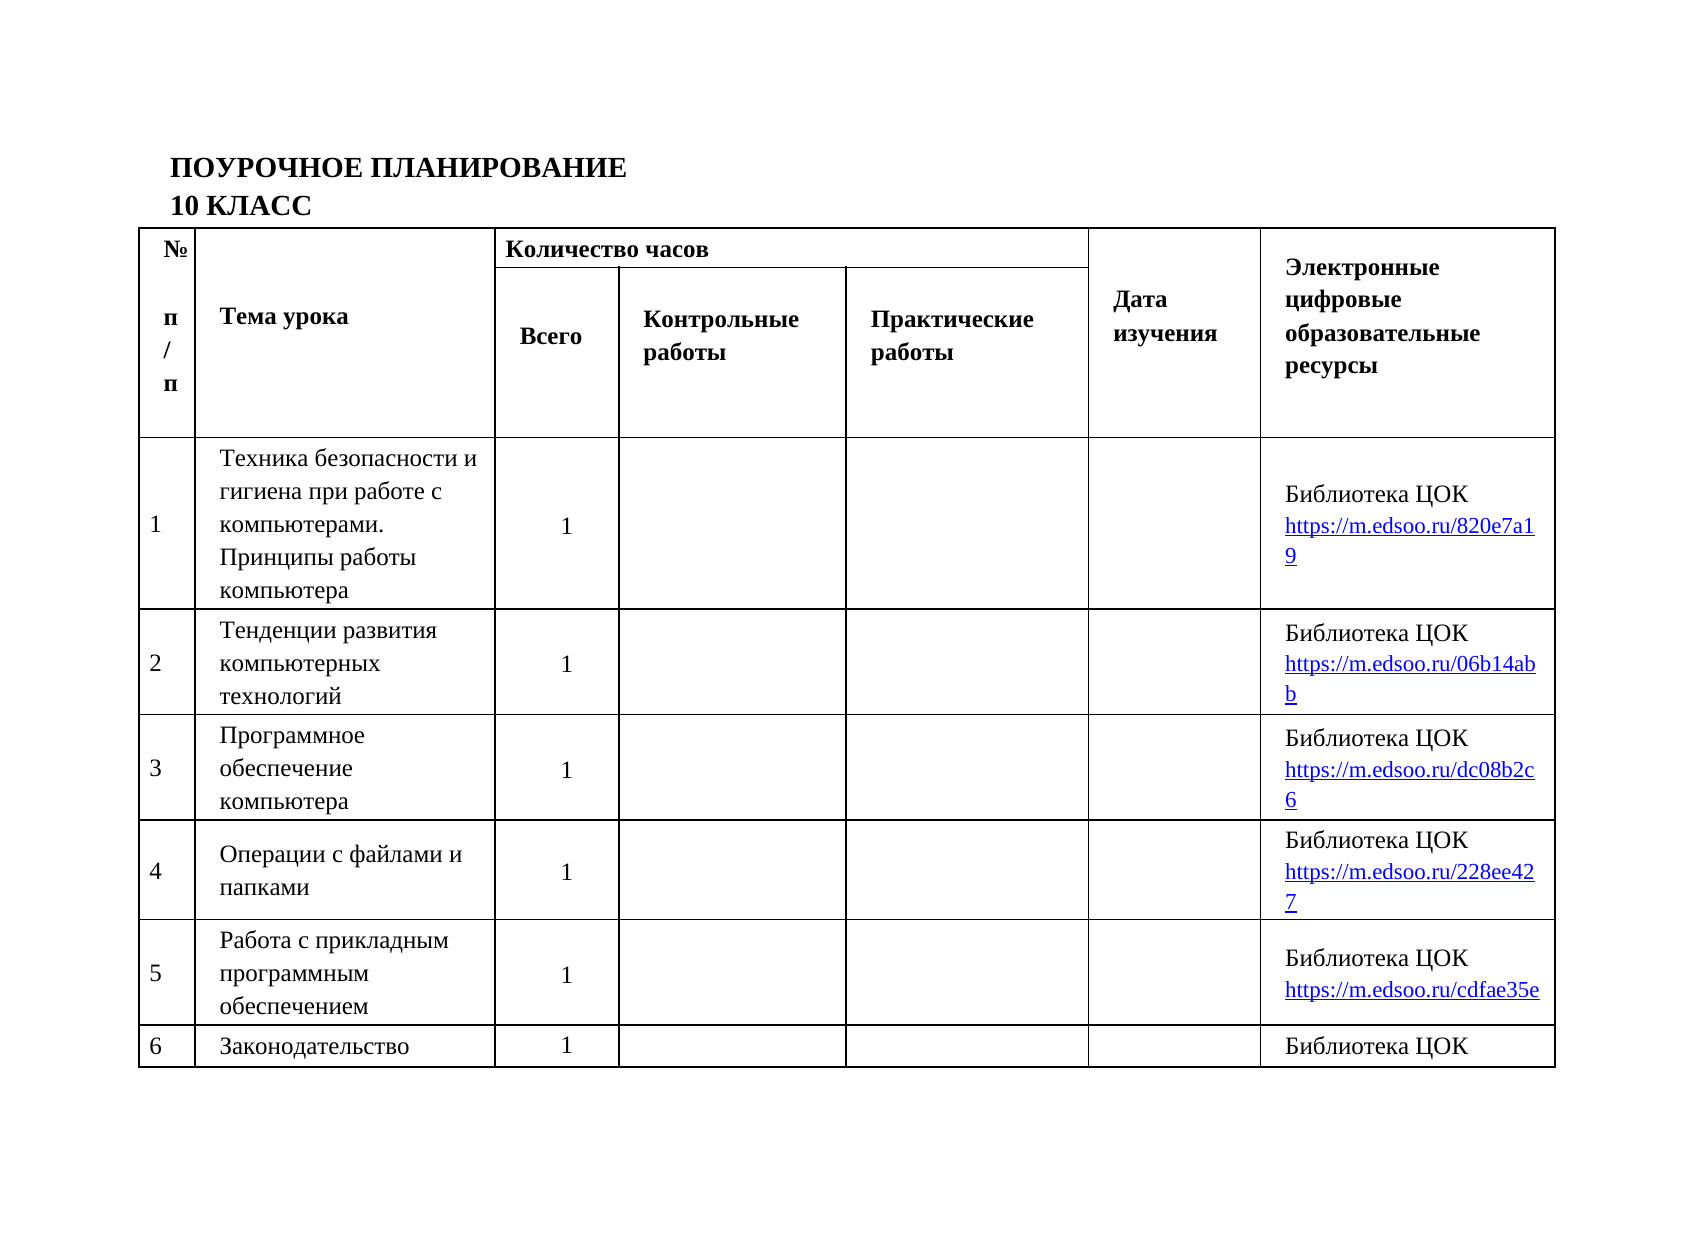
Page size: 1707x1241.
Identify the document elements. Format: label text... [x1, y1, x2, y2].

table_cell 1 [496, 715, 618, 819]
table_cell Всего [496, 268, 618, 437]
table_cell [847, 1026, 1088, 1066]
table_cell [1089, 920, 1260, 1024]
table_cell [847, 438, 1088, 608]
table_cell Контрольные работы [620, 268, 845, 437]
table_cell 1 [496, 438, 618, 608]
table_cell [1089, 610, 1260, 713]
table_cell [196, 1026, 494, 1066]
table_cell Операции с файлами и папками [196, 821, 494, 919]
table_cell 1 [496, 1026, 618, 1066]
table_cell Библиотека ЦОК https://m.edsoo.ru/06b14abb [1261, 610, 1554, 713]
table_header Дата изучения [1089, 229, 1260, 437]
table_cell 3 [140, 715, 194, 819]
table_cell [1089, 715, 1260, 819]
table_cell [620, 438, 845, 608]
table_cell Программное обеспечение компьютера [196, 715, 494, 819]
table_header Электронные цифровые образовательные ресурсы [1261, 229, 1554, 437]
text ПОУРОЧНОЕ ПЛАНИРОВАНИЕ [162, 150, 1557, 183]
table_cell 5 [140, 920, 194, 1024]
table_cell [847, 821, 1088, 919]
table_cell [1089, 1026, 1260, 1066]
table_header Количество часов [496, 229, 1088, 266]
table_header № п/п [140, 229, 194, 437]
table_cell [847, 610, 1088, 713]
table_cell Библиотека ЦОК https://m.edsoo.ru/dc08b2c6 [1261, 715, 1554, 819]
table_header Тема урока [196, 229, 494, 437]
table_cell Практические работы [847, 268, 1088, 437]
table_cell Библиотека ЦОК https://m.edsoo.ru/cdfae35e [1261, 920, 1554, 1024]
table_cell Тенденции развития компьютерных технологий [196, 610, 494, 713]
table_cell 1 [496, 610, 618, 713]
table_cell [620, 821, 845, 919]
table_cell [620, 715, 845, 819]
table_cell [847, 715, 1088, 819]
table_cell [1261, 1026, 1554, 1066]
table_cell 4 [140, 821, 194, 919]
table_cell [1089, 438, 1260, 608]
table_cell 1 [140, 438, 194, 608]
table_cell 2 [140, 610, 194, 713]
table_cell [620, 920, 845, 1024]
table_cell 6 [140, 1026, 194, 1066]
table_cell Библиотека ЦОК https://m.edsoo.ru/820e7a19 [1261, 438, 1554, 608]
table_cell Техника безопасности и гигиена при работе с компьютерами. Принципы работы компьютера [196, 438, 494, 608]
table_cell Работа с прикладным программным обеспечением [196, 920, 494, 1024]
text 10 КЛАСС [162, 188, 1557, 222]
table_cell [620, 1026, 845, 1066]
table_cell Библиотека ЦОК https://m.edsoo.ru/228ee427 [1261, 821, 1554, 919]
table_cell 1 [496, 821, 618, 919]
table_cell [847, 920, 1088, 1024]
table_cell [1089, 821, 1260, 919]
table_cell [620, 610, 845, 713]
table_cell 1 [496, 920, 618, 1024]
